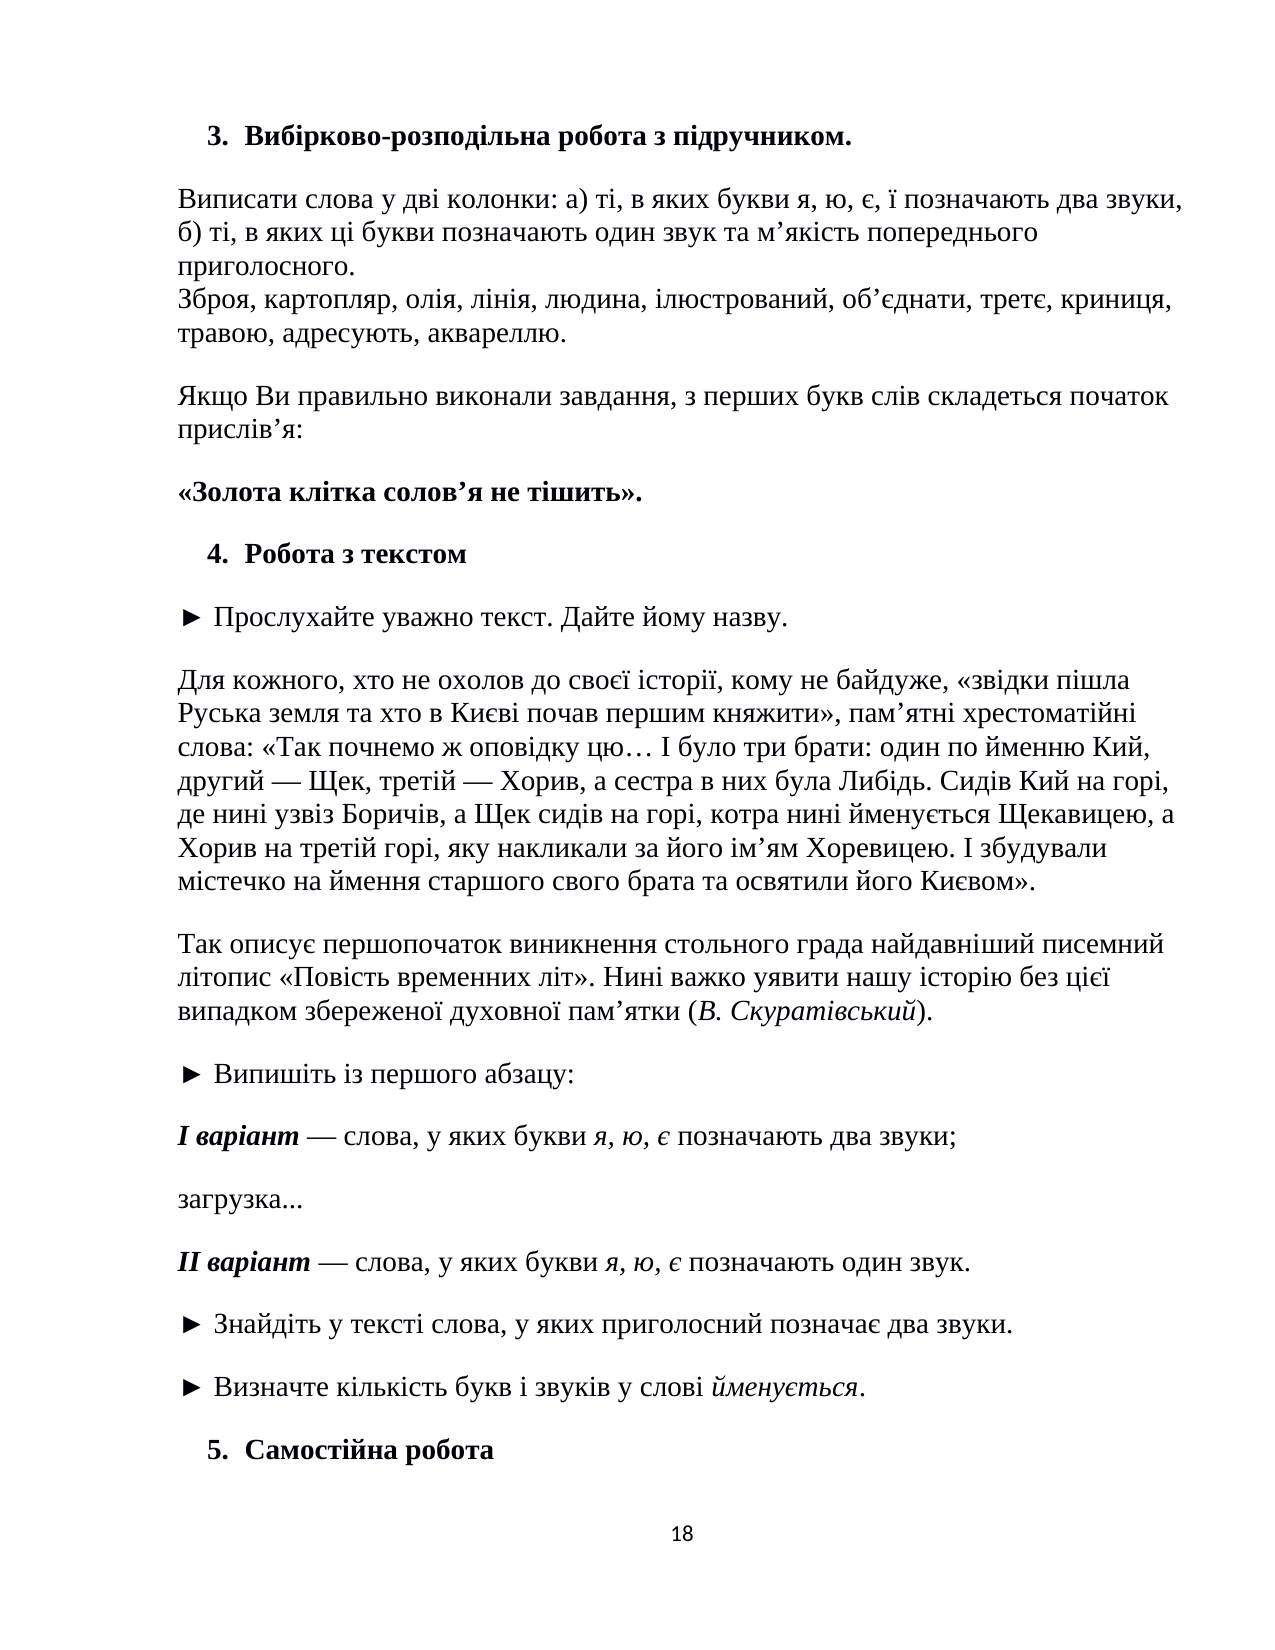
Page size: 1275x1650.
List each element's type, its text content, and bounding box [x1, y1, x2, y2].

text Якщо Ви правильно виконали завдання, з перших букв слів складеться початок прислів’я: [177, 378, 1186, 445]
text II варіант — слова, у яких букви я, ю, є позначають один звук. [177, 1244, 1186, 1277]
text загрузка... [177, 1181, 1186, 1215]
text «Золота клітка солов’я не тішить». [177, 474, 1186, 507]
list Робота з текстом [207, 537, 1186, 570]
text Зброя, картопляр, олія, лінія, людина, ілюстрований, об’єднати, третє, криниця, травою, адресують, аквареллю. [177, 281, 1186, 348]
text Так описує першопочаток виникнення стольного града найдавніший писемний літопис «Повість временних літ». Нині важко уявити нашу історію без цієї випадком збереженої духовної пам’ятки (В. Скуратівський). [177, 926, 1186, 1027]
text I варіант — слова, у яких букви я, ю, є позначають два звуки; [177, 1118, 1186, 1152]
text Для кожного, хто не охолов до своєї історії, кому не байдуже, «звідки пішла Руська земля та хто в Києві почав першим княжити», пам’ятні хрестоматійні слова: «Так почнемо ж оповідку цю… І було три брати: один по йменню Кий, другий — Щек, третій — Хорив, а сестра в них була Либідь. Сидів Кий на горі, де нині узвіз Боричів, а Щек сидів на горі, котра нині йменується Щекавицею, а Хорив на третій горі, яку накликали за його ім’ям Хоревицею. І збудували містечко на ймення старшого свого брата та освятили його Києвом». [177, 662, 1186, 897]
text Виписати слова у дві колонки: а) ті, в яких букви я, ю, є, ї позначають два звуки, [177, 181, 1186, 214]
text ► Знайдіть у тексті слова, у яких приголосний позначає два звуки. [177, 1307, 1186, 1340]
list Вибірково-розподільна робота з підручником. [207, 118, 1186, 152]
text б) ті, в яких ці букви позначають один звук та м’якість попереднього приголосного. [177, 214, 1186, 281]
text ► Прослухайте уважно текст. Дайте йому назву. [177, 599, 1186, 633]
text ► Визначте кількість букв і звуків у слові йменується. [177, 1369, 1186, 1403]
list Самостійна робота [207, 1432, 1186, 1466]
text ► Випишіть із першого абзацу: [177, 1056, 1186, 1089]
